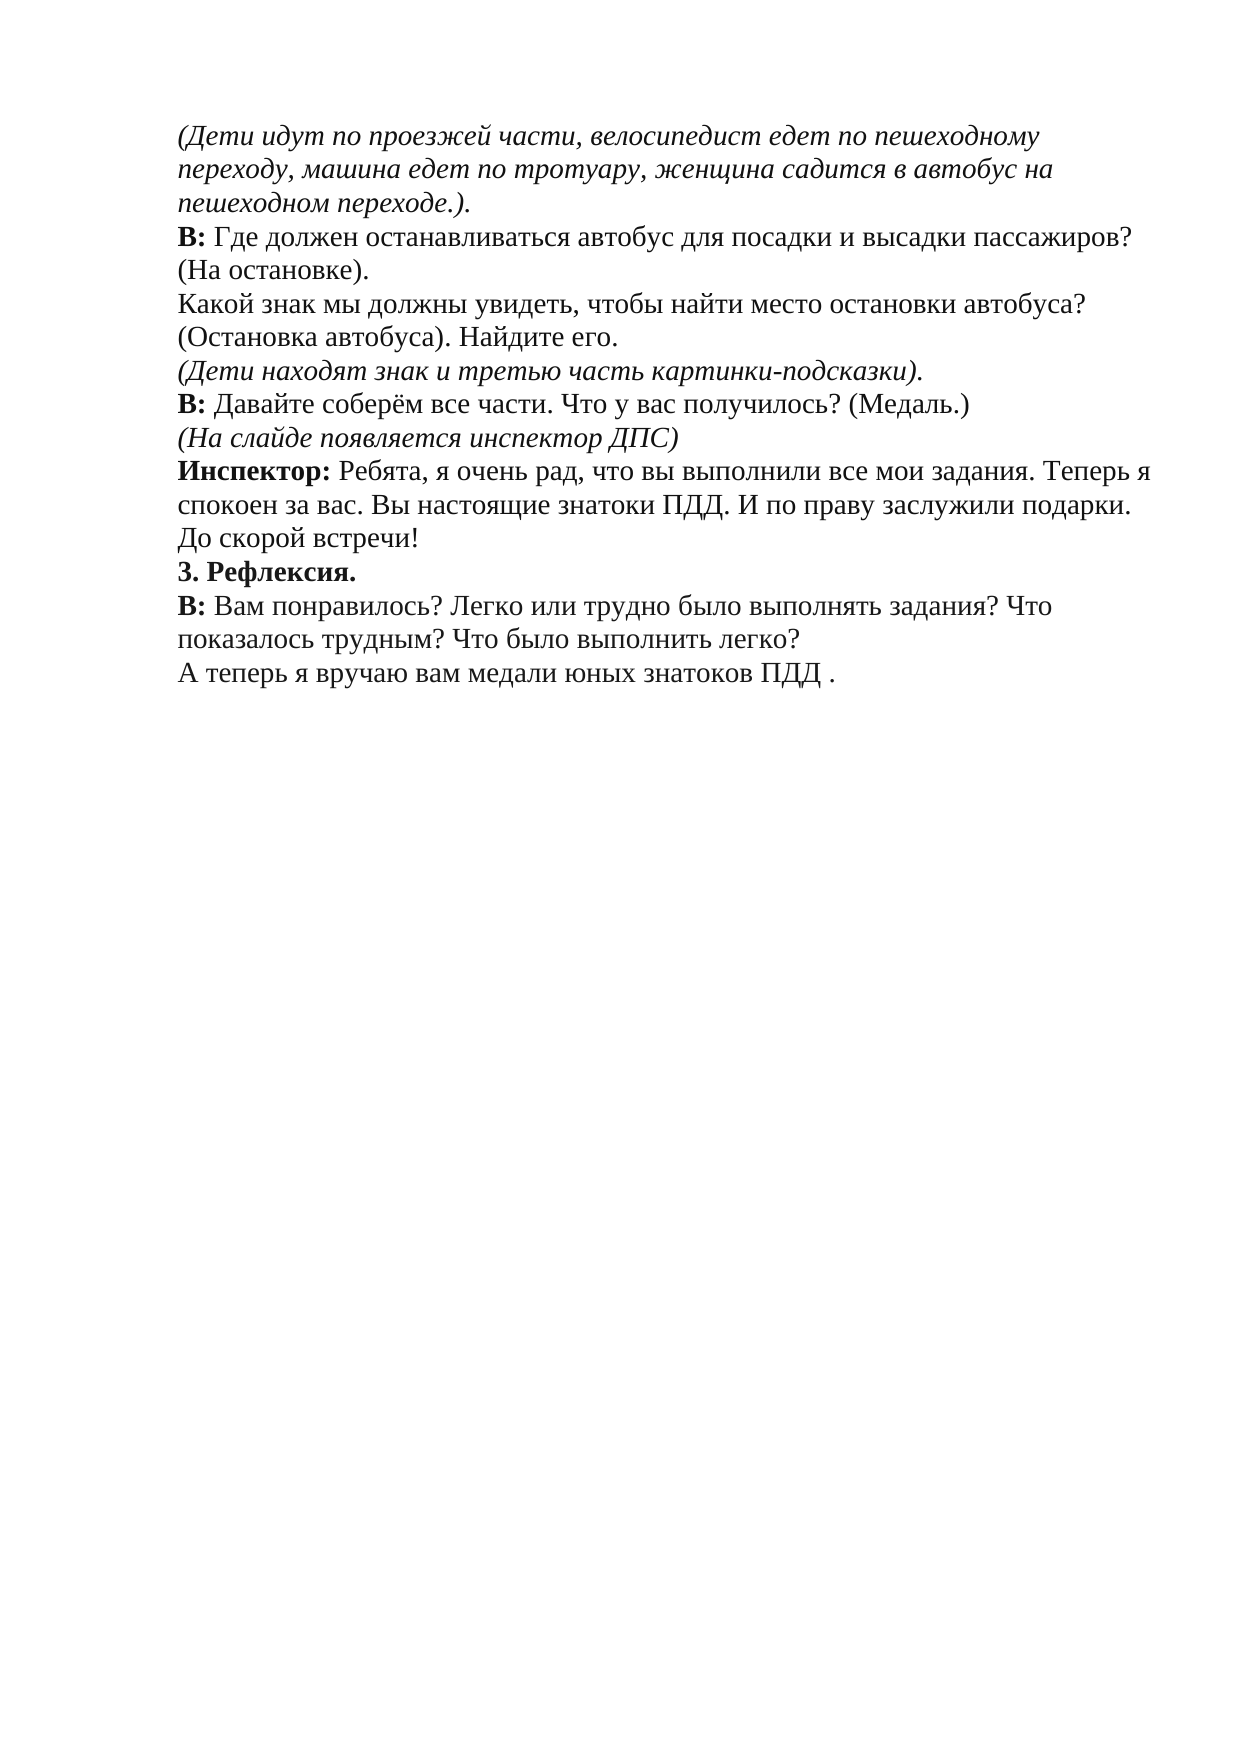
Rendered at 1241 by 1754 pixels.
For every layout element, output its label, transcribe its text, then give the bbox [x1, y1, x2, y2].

text Инспектор: Ребята, я очень рад, что вы выполнили все мои задания. Теперь я спокоен за вас. Вы настоящие знатоки ПДД. И по праву заслужили подарки. До скорой встречи! [177, 453, 1152, 554]
text А теперь я вручаю вам медали юных знатоков ПДД . [177, 655, 1152, 688]
text (Дети находят знак и третью часть картинки-подсказки). [177, 353, 1152, 386]
text (На слайде появляется инспектор ДПС) [177, 420, 1152, 453]
text Какой знак мы должны увидеть, чтобы найти место остановки автобуса? (Остановка автобуса). Найдите его. [177, 286, 1152, 353]
text В: Где должен останавливаться автобус для посадки и высадки пассажиров? (На остановке). [177, 219, 1152, 286]
text (Дети идут по проезжей части, велосипедист едет по пешеходному переходу, машина едет по тротуару, женщина садится в автобус на пешеходном переходе.). [177, 118, 1152, 219]
text 3. Рефлексия. [177, 554, 1152, 588]
text В: Давайте соберём все части. Что у вас получилось? (Медаль.) [177, 386, 1152, 420]
text В: Вам понравилось? Легко или трудно было выполнять задания? Что показалось трудным? Что было выполнить легко? [177, 588, 1152, 655]
